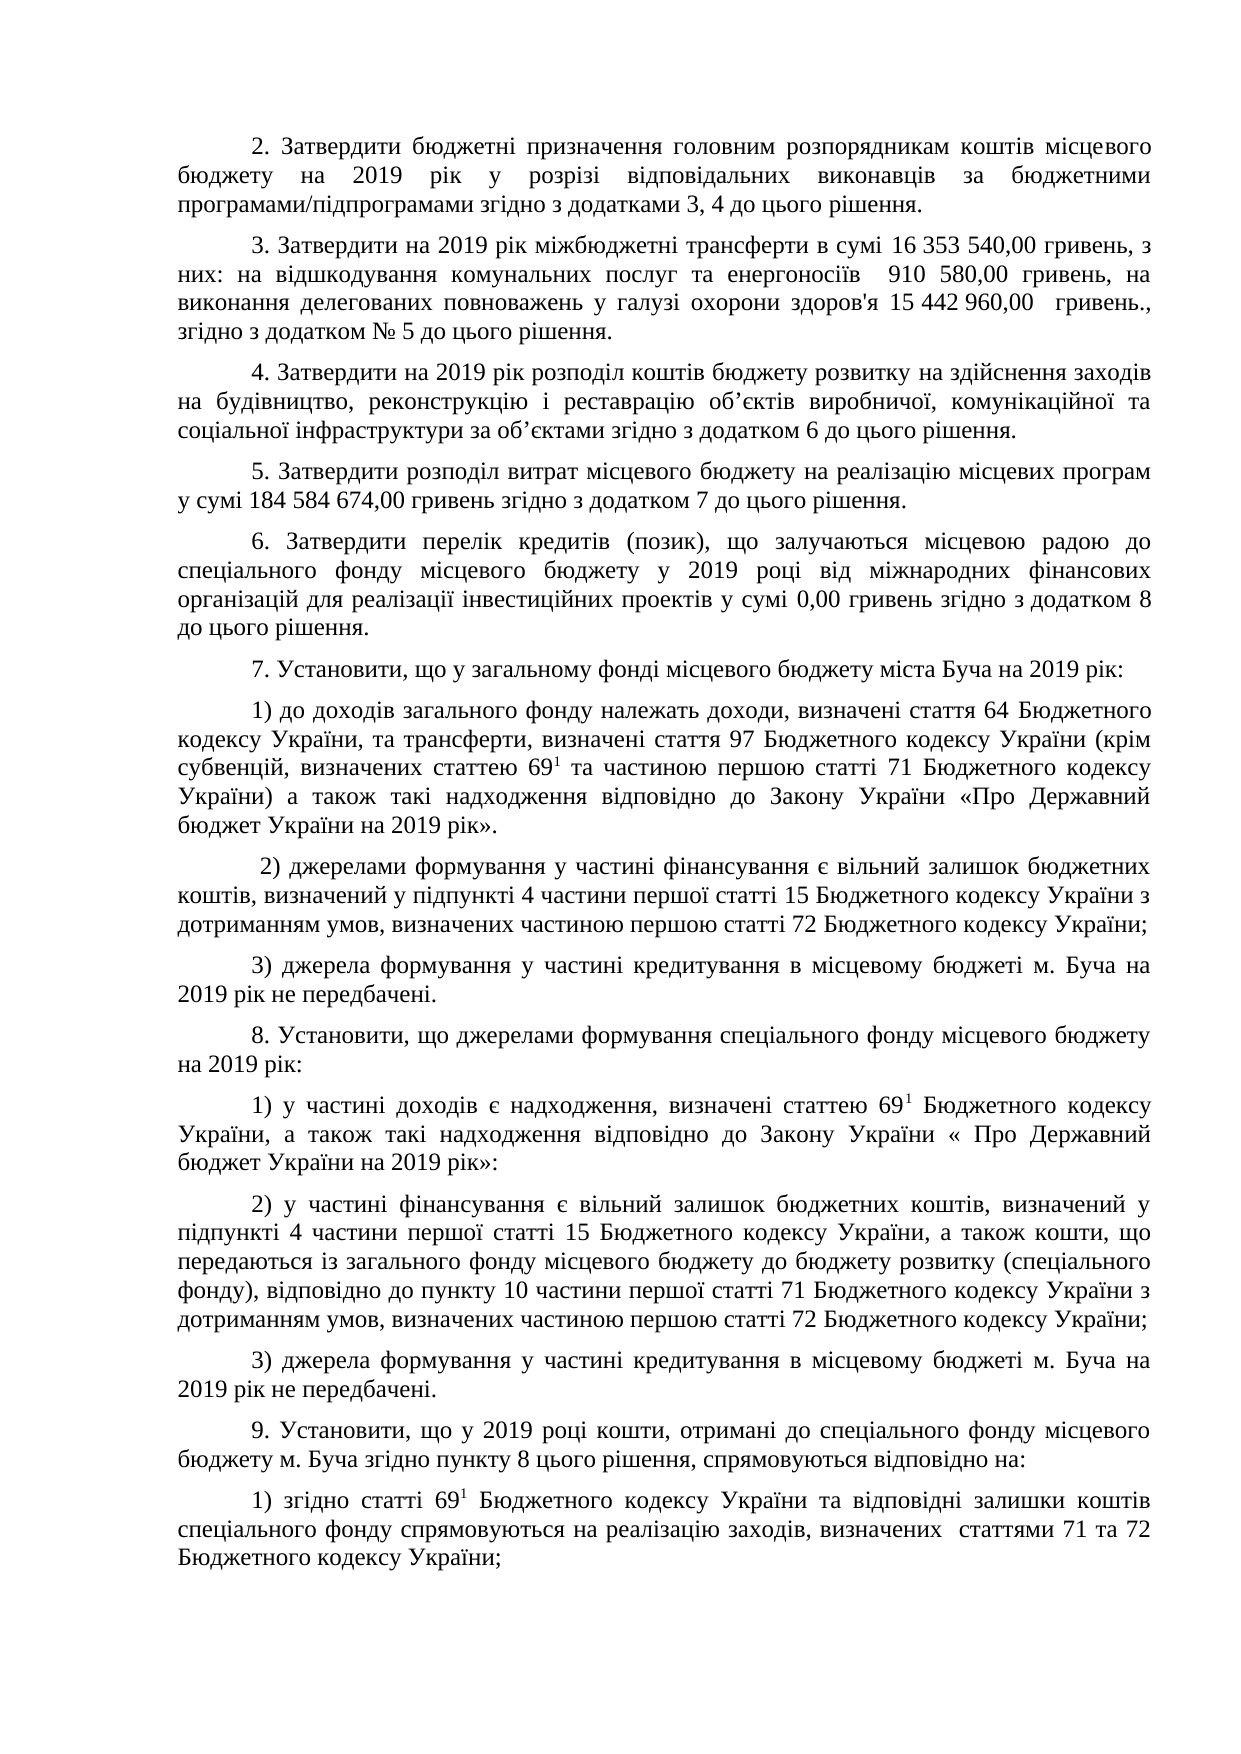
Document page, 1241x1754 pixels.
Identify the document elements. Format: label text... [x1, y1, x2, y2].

text 7. Установити, що у загальному фонді місцевого бюджету міста Буча на 2019 рік: [177, 654, 1152, 682]
text 1) до доходів загального фонду належать доходи, визначені стаття 64 Бюджетного кодексу України, та трансферти, визначені стаття 97 Бюджетного кодексу України (крім субвенцій, визначених статтею 691 та частиною першою статті 71 Бюджетного кодексу України) а також такі надходження відповідно до Закону України «Про Державний бюджет України на 2019 рік». [177, 695, 1152, 839]
text 1) згідно статті 691 Бюджетного кодексу України та відповідні залишки коштів спеціального фонду спрямовуються на реалізацію заходів, визначених статтями 71 та 72 Бюджетного кодексу України; [177, 1485, 1152, 1571]
text 2. Затвердити бюджетні призначення головним розпорядникам коштів місцевого бюджету на 2019 рік у розрізі відповідальних виконавців за бюджетними програмами/підпрограмами згідно з додатками 3, 4 до цього рішення. [177, 131, 1152, 217]
text 6. Затвердити перелік кредитів (позик), що залучаються місцевою радою до спеціального фонду місцевого бюджету у 2019 році від міжнародних фінансових організацій для реалізації інвестиційних проектів у сумі 0,00 гривень згідно з додатком 8 до цього рішення. [177, 526, 1152, 641]
text 1) у частині доходів є надходження, визначені статтею 691 Бюджетного кодексу України, а також такі надходження відповідно до Закону України « Про Державний бюджет України на 2019 рік»: [177, 1090, 1152, 1176]
text 9. Установити, що у 2019 році кошти, отримані до спеціального фонду місцевого бюджету м. Буча згідно пункту 8 цього рішення, спрямовуються відповідно на: [177, 1415, 1152, 1472]
text 2) у частині фінансування є вільний залишок бюджетних коштів, визначений у підпункті 4 частини першої статті 15 Бюджетного кодексу України, а також кошти, що передаються із загального фонду місцевого бюджету до бюджету розвитку (спеціального фонду), відповідно до пункту 10 частини першої статті 71 Бюджетного кодексу України з дотриманням умов, визначених частиною першою статті 72 Бюджетного кодексу України; [177, 1189, 1152, 1332]
text 3) джерела формування у частині кредитування в місцевому бюджеті м. Буча на 2019 рік не передбачені. [177, 950, 1152, 1007]
text 3. Затвердити на 2019 рік міжбюджетні трансферти в сумі 16 353 540,00 гривень, з них: на відшкодування комунальних послуг та енергоносіїв 910 580,00 гривень, на виконання делегованих повноважень у галузі охорони здоров'я 15 442 960,00 гривень., згідно з додатком № 5 до цього рішення. [177, 230, 1152, 345]
text 4. Затвердити на 2019 рік розподіл коштів бюджету розвитку на здійснення заходів на будівництво, реконструкцію і реставрацію об’єктів виробничої, комунікаційної та соціальної інфраструктури за об’єктами згідно з додатком 6 до цього рішення. [177, 357, 1152, 444]
text 2) джерелами формування у частині фінансування є вільний залишок бюджетних коштів, визначений у підпункті 4 частини першої статті 15 Бюджетного кодексу України з дотриманням умов, визначених частиною першою статті 72 Бюджетного кодексу України; [177, 851, 1152, 937]
text 5. Затвердити розподіл витрат місцевого бюджету на реалізацію місцевих програм у сумі 184 584 674,00 гривень згідно з додатком 7 до цього рішення. [177, 456, 1152, 514]
text 8. Установити, що джерелами формування спеціального фонду місцевого бюджету на 2019 рік: [177, 1020, 1152, 1077]
text 3) джерела формування у частині кредитування в місцевому бюджеті м. Буча на 2019 рік не передбачені. [177, 1345, 1152, 1402]
